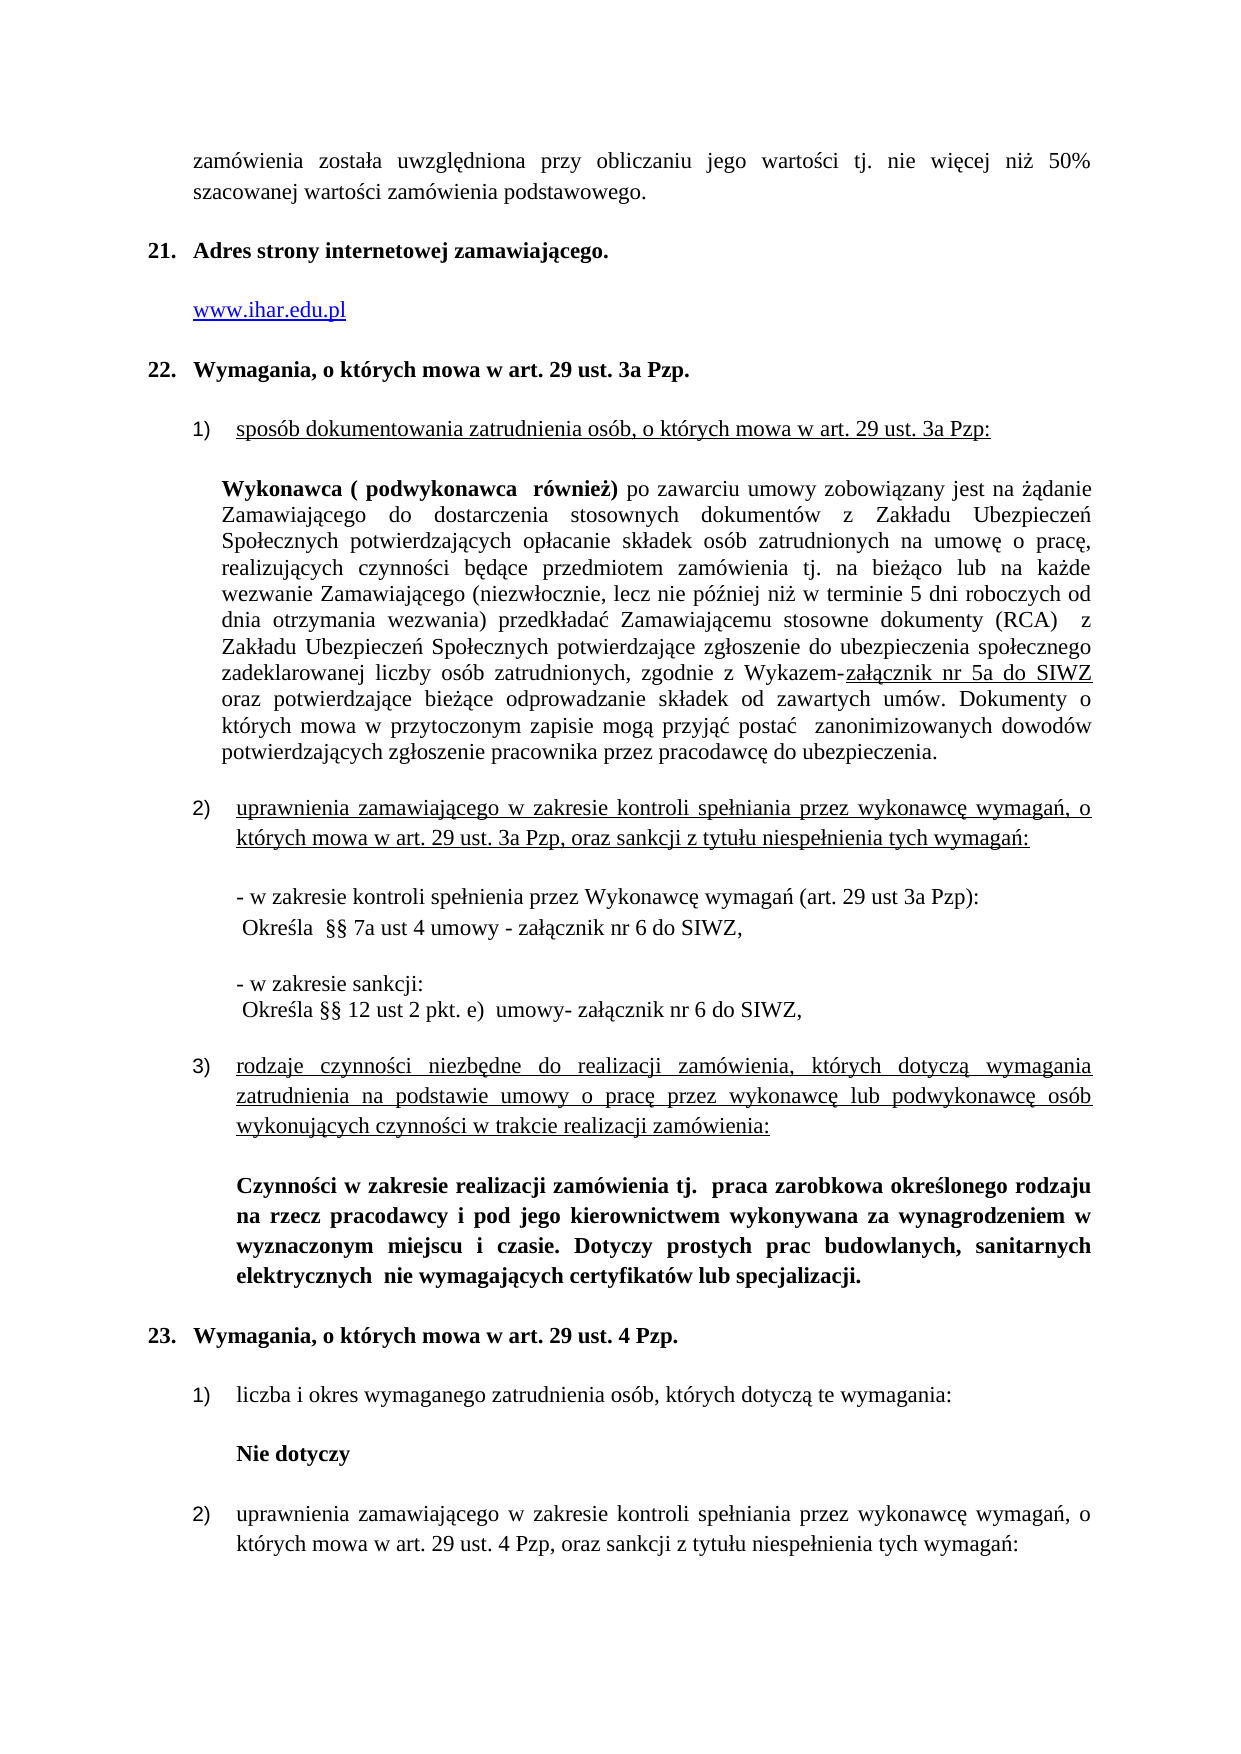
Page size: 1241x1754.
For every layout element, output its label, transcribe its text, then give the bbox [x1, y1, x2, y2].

list sposób dokumentowania zatrudnienia osób, o których mowa w art. 29 ust. 3a Pzp: [192, 415, 1093, 442]
list liczba i okres wymaganego zatrudnienia osób, których dotyczą te wymagania: [192, 1381, 1093, 1407]
text Określa § 12 ust 2 pkt. e) umowy- załącznik nr 6 do SIWZ, [236, 996, 1093, 1023]
text - w zakresie sankcji: [236, 970, 1093, 996]
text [193, 148, 1093, 204]
list uprawnienia zamawiającego w zakresie kontroli spełniania przez wykonawcę wymagań, o których mowa w art. 29 ust. 4 Pzp, oraz sankcji z tytułu niespełnienia tych wymagań: [192, 1500, 1093, 1556]
list Wymagania, o których mowa w art. 29 ust. 3a Pzp. [148, 356, 1093, 382]
text www.ihar.edu.pl [148, 297, 1093, 323]
text - w zakresie kontroli spełnienia przez Wykonawcę wymagań (art. 29 ust 3a Pzp): [236, 883, 1094, 910]
text Czynności w zakresie realizacji zamówienia tj. praca zarobkowa określonego rodzaju na rzecz pracodawcy i pod jego kierownictwem wykonywana za wynagrodzeniem w wyznaczonym miejscu i czasie. Dotyczy prostych prac budowlanych, sanitarnych elektrycznych nie wymagających certyfikatów lub specjalizacji. [236, 1172, 1093, 1289]
list Adres strony internetowej zamawiającego. [148, 237, 1093, 263]
list rodzaje czynności niezbędne do realizacji zamówienia, których dotyczą wymagania zatrudnienia na podstawie umowy o pracę przez wykonawcę lub podwykonawcę osób wykonujących czynności w trakcie realizacji zamówienia: [192, 1052, 1093, 1139]
list uprawnienia zamawiającego w zakresie kontroli spełniania przez wykonawcę wymagań, o których mowa w art. 29 ust. 3a Pzp, oraz sankcji z tytułu niespełnienia tych wymagań: [192, 794, 1093, 850]
text Określa § 7a ust 4 umowy - załącznik nr 6 do SIWZ, [236, 913, 1094, 940]
text Wykonawca ( podwykonawca również) po zawarciu umowy zobowiązany jest na żądanie Zamawiającego do dostarczenia stosownych dokumentów z Zakładu Ubezpieczeń Społecznych potwierdzających opłacanie składek osób zatrudnionych na umowę o pracę, realizujących czynności będące przedmiotem zamówienia tj. na bieżąco lub na każde wezwanie Zamawiającego (niezwłocznie, lecz nie później niż w terminie 5 dni roboczych od dnia otrzymania wezwania) przedkładać Zamawiającemu stosowne dokumenty (RCA) z Zakładu Ubezpieczeń Społecznych potwierdzające zgłoszenie do ubezpieczenia społecznego zadeklarowanej liczby osób zatrudnionych, zgodnie z Wykazem-załącznik nr 5a do SIWZ oraz potwierdzające bieżące odprowadzanie składek od zawartych umów. Dokumenty o których mowa w przytoczonym zapisie mogą przyjąć postać zanonimizowanych dowodów potwierdzających zgłoszenie pracownika przez pracodawcę do ubezpieczenia. [221, 475, 1093, 764]
text Nie dotyczy [236, 1441, 1093, 1467]
list Wymagania, o których mowa w art. 29 ust. 4 Pzp. [148, 1322, 1093, 1348]
